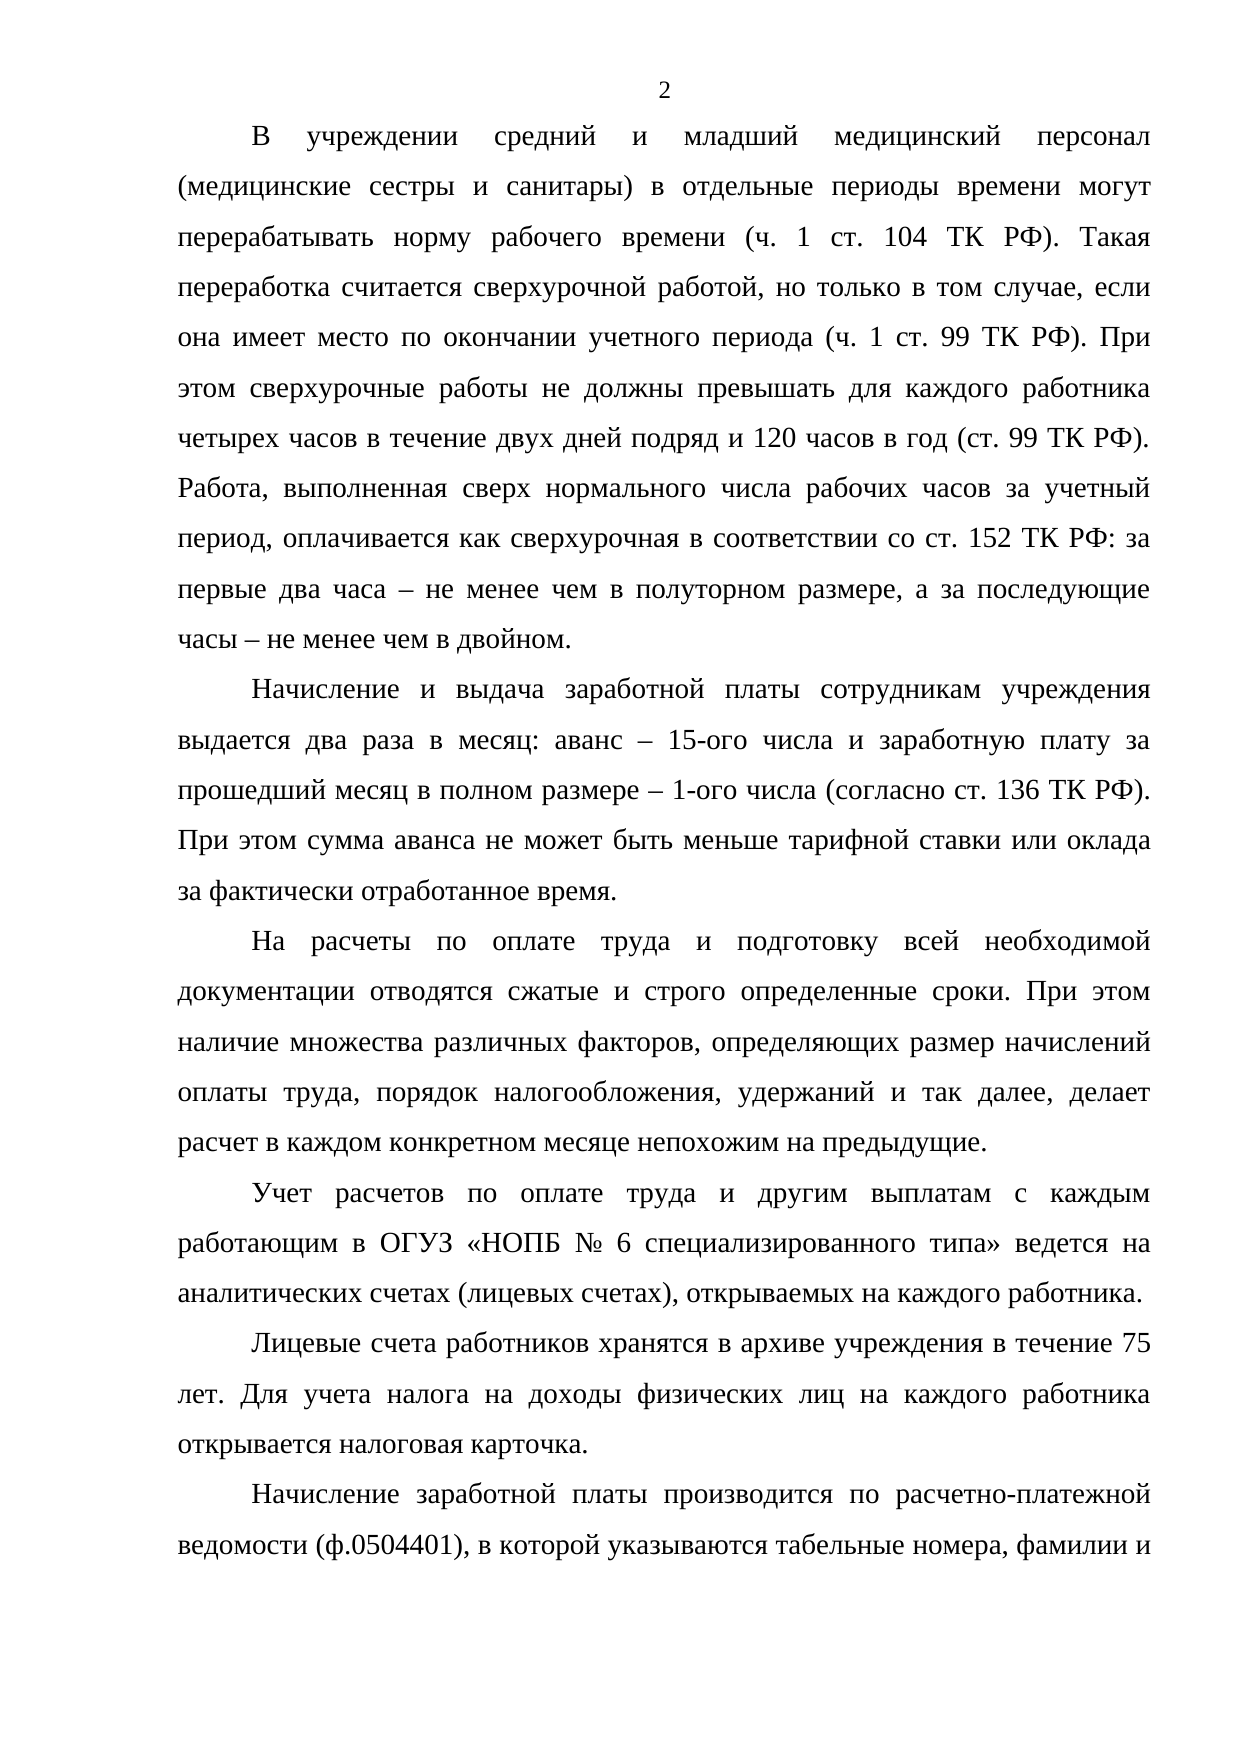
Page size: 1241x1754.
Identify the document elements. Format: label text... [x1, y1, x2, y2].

text В учреждении средний и младший медицинский персонал (медицинские сестры и санитары) в отдельные периоды времени могут перерабатывать норму рабочего времени (ч. 1 ст. 104 ТК РФ). Такая переработка считается сверхурочной работой, но только в том случае, если она имеет место по окончании учетного периода (ч. 1 ст. 99 ТК РФ). При этом сверхурочные работы не должны превышать для каждого работника четырех часов в течение двух дней подряд и 120 часов в год (ст. 99 ТК РФ). Работа, выполненная сверх нормального числа рабочих часов за учетный период, оплачивается как сверхурочная в соответствии со ст. 152 ТК РФ: за первые два часа – не менее чем в полуторном размере, а за последующие часы – не менее чем в двойном. [177, 118, 1152, 655]
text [177, 1477, 1152, 1560]
title На расчеты по оплате труда и подготовку всей необходимой документации отводятся сжатые и строго определенные сроки. При этом наличие множества различных факторов, определяющих размер начислений оплаты труда, порядок налогообложения, удержаний и так далее, делает расчет в каждом конкретном месяце непохожим на предыдущие. [177, 923, 1152, 1158]
text Учет расчетов по оплате труда и другим выплатам с каждым работающим в ОГУЗ «НОПБ № 6 специализированного типа» ведется на аналитических счетах (лицевых счетах), открываемых на каждого работника. [177, 1175, 1152, 1309]
title Лицевые счета работников хранятся в архиве учреждения в течение 75 лет. Для учета налога на доходы физических лиц на каждого работника открывается налоговая карточка. [177, 1326, 1152, 1460]
text Начисление и выдача заработной платы сотрудникам учреждения выдается два раза в месяц: аванс – 15-ого числа и заработную плату за прошедший месяц в полном размере – 1-ого числа (согласно ст. 136 ТК РФ). При этом сумма аванса не может быть меньше тарифной ставки или оклада за фактически отработанное время. [177, 672, 1152, 906]
